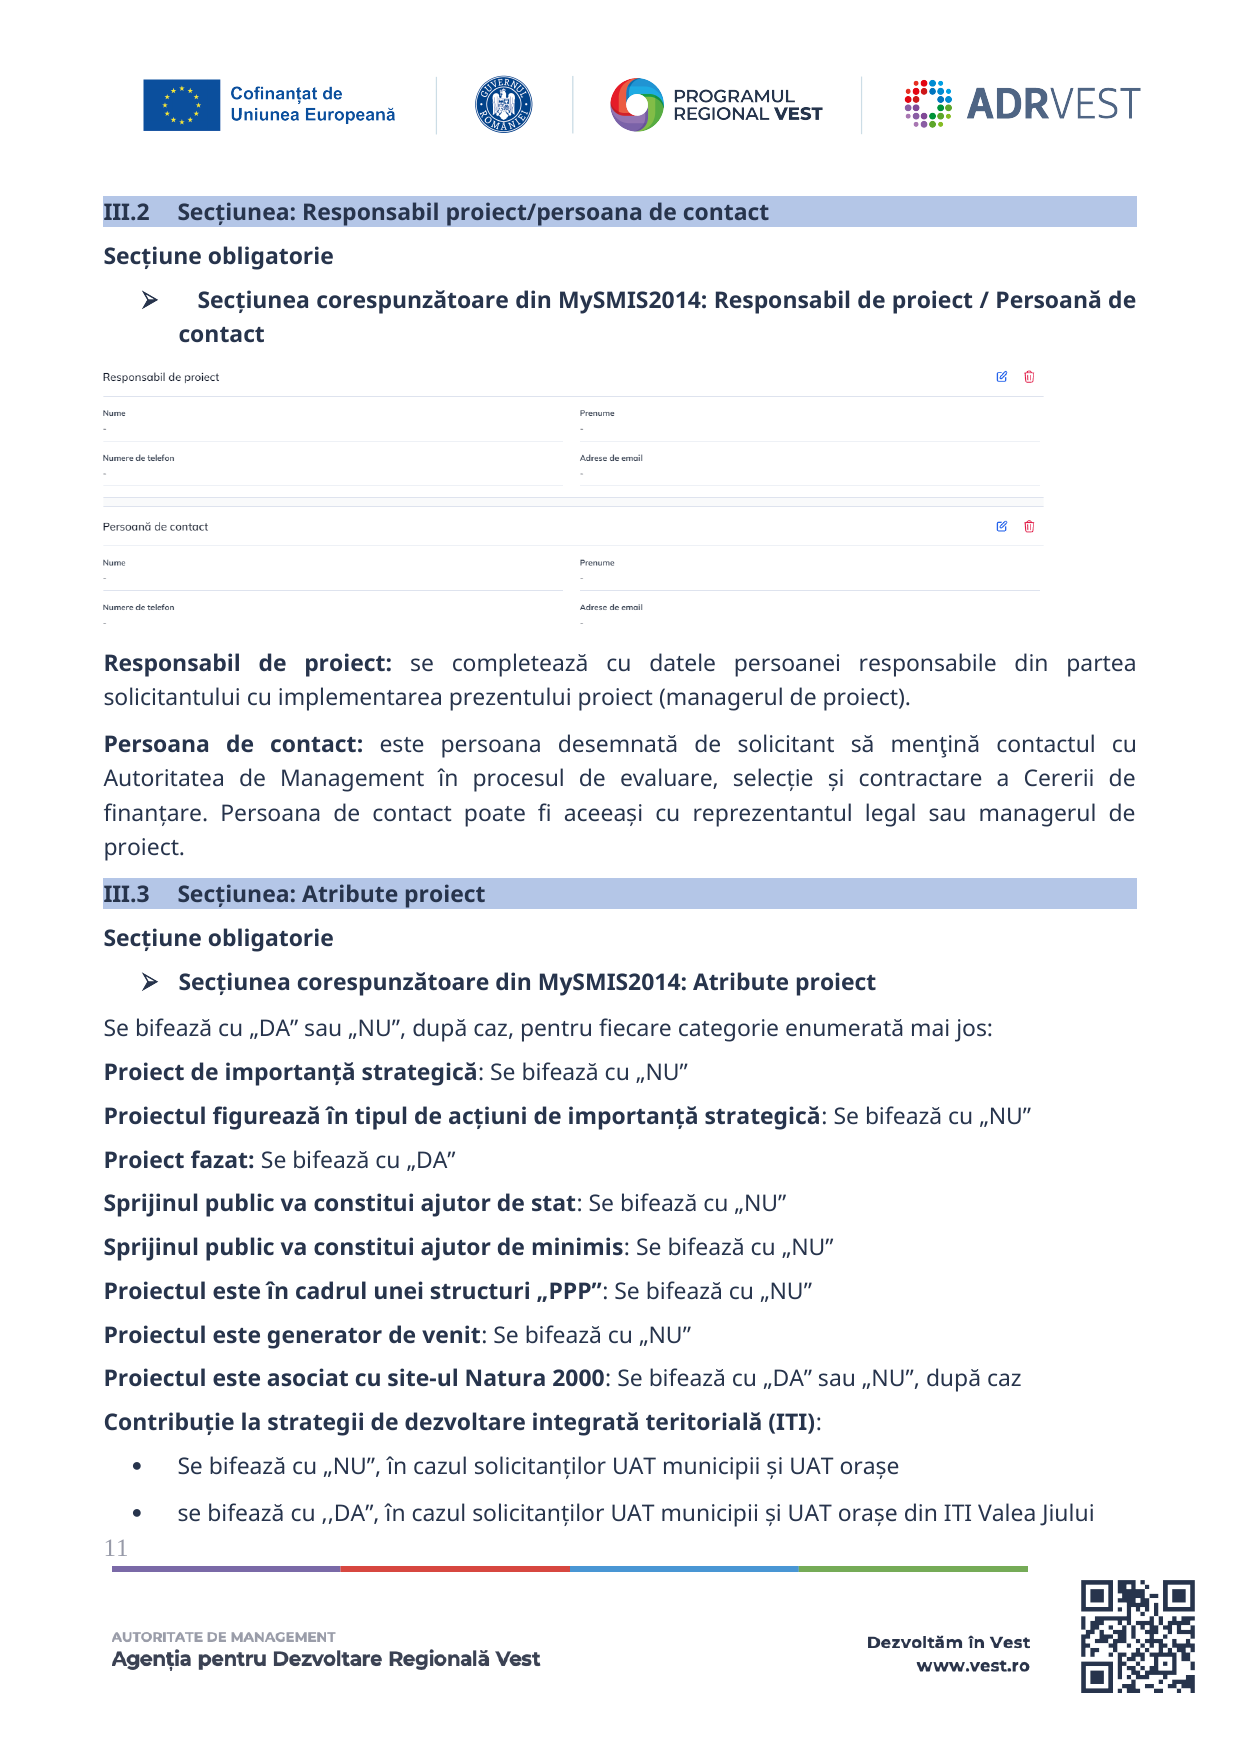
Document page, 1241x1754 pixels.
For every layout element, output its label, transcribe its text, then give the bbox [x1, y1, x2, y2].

text Secțiune obligatorie [103, 922, 1137, 953]
list Se bifează cu „NU”, în cazul solicitanților UAT municipii și UAT orașe [133, 1450, 1137, 1481]
text Contribuție la strategii de dezvoltare integrată teritorială (ITI): [103, 1406, 1137, 1437]
text Proiectul figurează în tipul de acțiuni de importanță strategică: Se bifează cu „NU” [103, 1100, 1137, 1131]
list Secțiunea corespunzătoare din MySMIS2014: Atribute proiect [141, 966, 1137, 997]
picture [1072, 1571, 1204, 1702]
subtitle Secțiunea: Atribute proiect [103, 878, 1137, 909]
text Se bifează cu „DA” sau „NU”, după caz, pentru fiecare categorie enumerată mai jos: [103, 1012, 1137, 1044]
text Proiect de importanță strategică: Se bifează cu „NU” [103, 1056, 1137, 1087]
text Secțiune obligatorie [103, 240, 1137, 271]
text Sprijinul public va constitui ajutor de stat: Se bifează cu „NU” [103, 1187, 1137, 1219]
text Responsabil de proiect: se completează cu datele persoanei responsabile din partea solicitantului cu implementarea prezentului proiect (managerul de proiect). [103, 647, 1137, 712]
picture [103, 364, 1044, 632]
text Proiectul este asociat cu site-ul Natura 2000: Se bifează cu „DA” sau „NU”, după caz [103, 1362, 1137, 1394]
text Proiect fazat: Se bifează cu „DA” [103, 1144, 1137, 1175]
subtitle Secțiunea: Responsabil proiect/persoana de contact [103, 196, 1137, 227]
text Proiectul este în cadrul unei structuri „PPP”: Se bifează cu „NU” [103, 1275, 1137, 1306]
picture [103, 58, 1180, 152]
text Sprijinul public va constitui ajutor de minimis: Se bifează cu „NU” [103, 1231, 1137, 1262]
list se bifează cu ,,DA”, în cazul solicitanților UAT municipii și UAT orașe din ITI Valea Jiului [133, 1497, 1137, 1528]
text Proiectul este generator de venit: Se bifează cu „NU” [103, 1319, 1137, 1350]
picture [103, 1562, 1044, 1681]
list Secțiunea corespunzătoare din MySMIS2014: Responsabil de proiect / Persoană de contact [141, 283, 1137, 349]
text Persoana de contact: este persoana desemnată de solicitant să menţină contactul cu Autoritatea de Management în procesul de evaluare, selecție și contractare a Cererii de finanțare. Persoana de contact poate fi aceeași cu reprezentantul legal sau managerul de proiect. [103, 728, 1137, 862]
